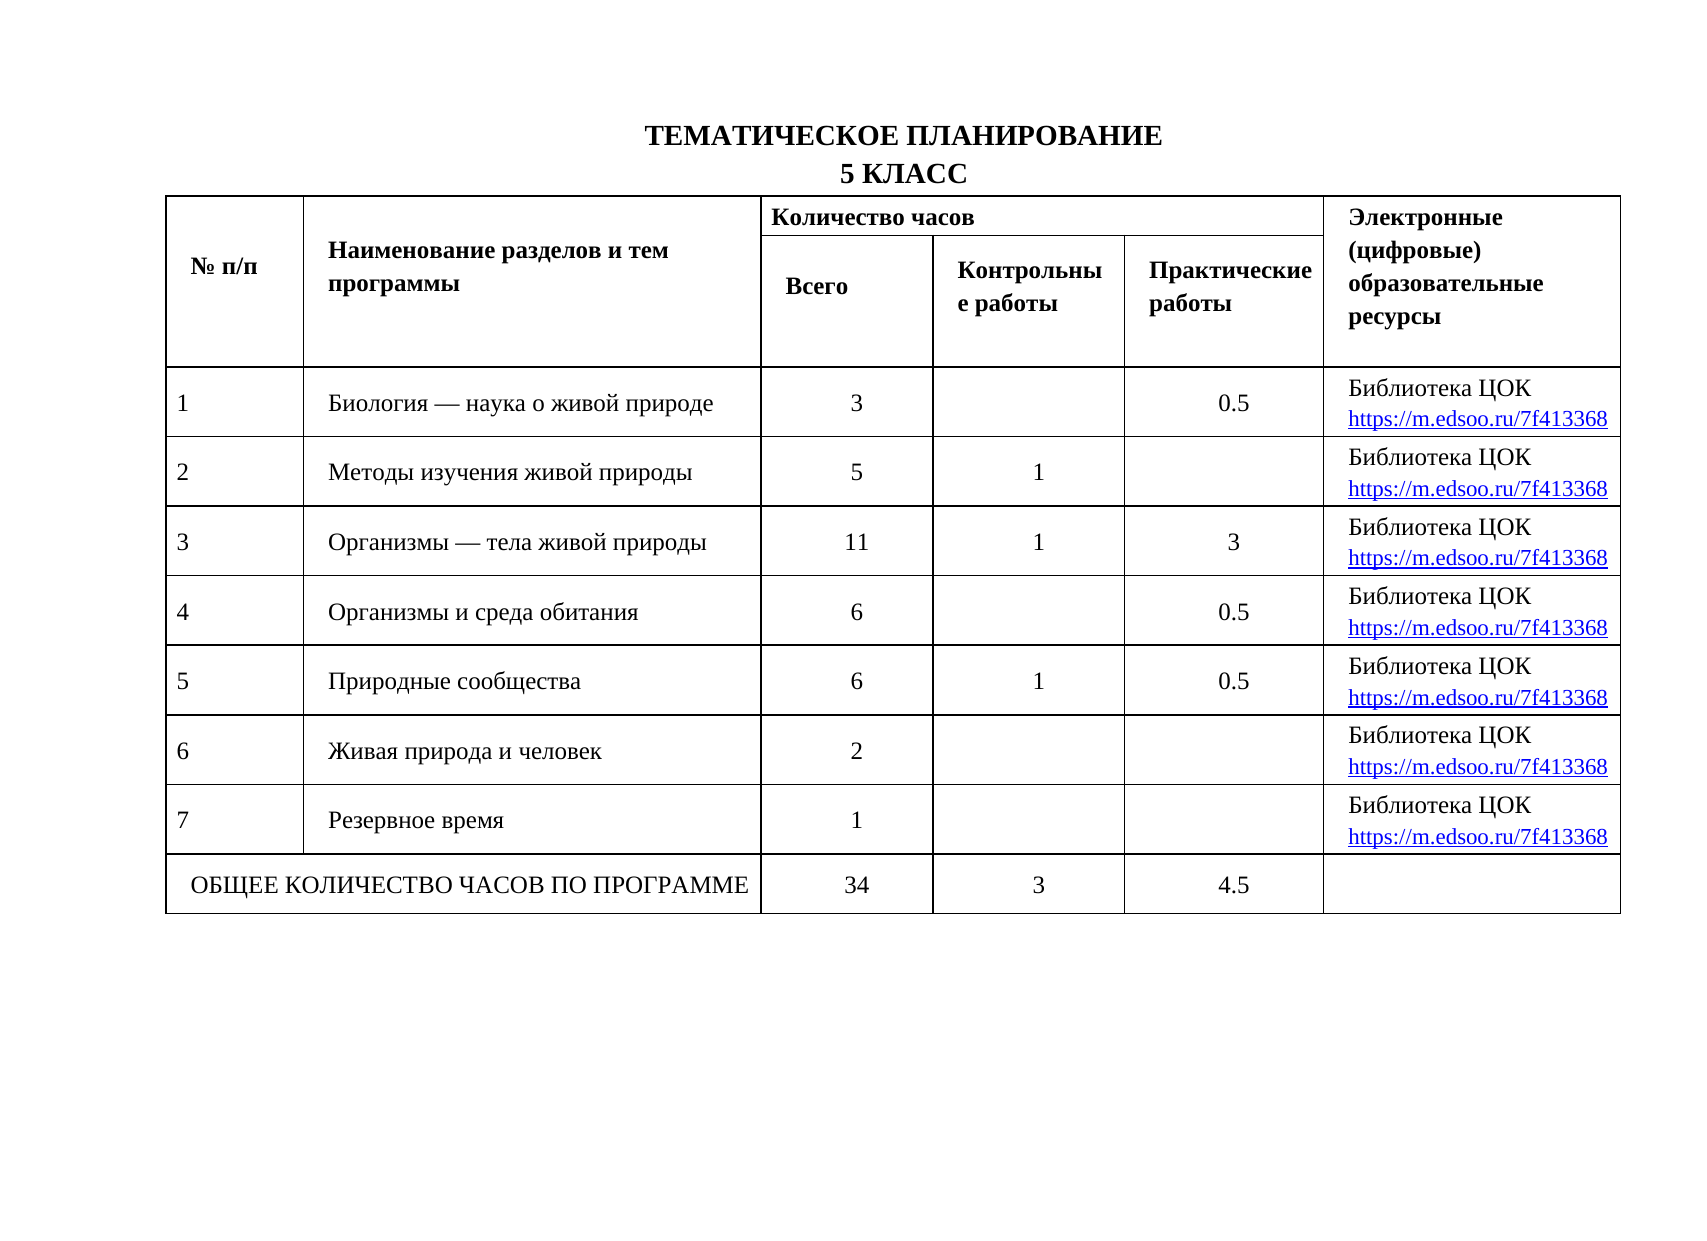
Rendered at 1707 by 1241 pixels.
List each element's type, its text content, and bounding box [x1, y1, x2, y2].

table_cell 4.5 [1125, 855, 1323, 912]
table_header № п/п [167, 197, 303, 366]
table_cell 1 [934, 507, 1124, 575]
table_cell 3 [167, 507, 303, 575]
table_cell 11 [762, 507, 932, 575]
table_cell Организмы и среда обитания [304, 576, 760, 644]
table_cell 6 [167, 716, 303, 783]
table_cell 2 [167, 437, 303, 505]
table_cell 1 [934, 437, 1124, 505]
table_cell Библиотека ЦОК https://m.edsoo.ru/7f413368 [1324, 507, 1620, 575]
table_cell [1324, 855, 1620, 912]
table_cell [1125, 716, 1323, 783]
table_cell 1 [167, 368, 303, 436]
table_cell Библиотека ЦОК https://m.edsoo.ru/7f413368 [1324, 785, 1620, 853]
text 5 КЛАСС [190, 157, 1618, 190]
table_cell 3 [1125, 507, 1323, 575]
table_cell ОБЩЕЕ КОЛИЧЕСТВО ЧАСОВ ПО ПРОГРАММЕ [167, 855, 760, 912]
table_header Наименование разделов и тем программы [304, 197, 760, 366]
table_cell 3 [934, 855, 1124, 912]
table_cell 0.5 [1125, 368, 1323, 436]
table_header Электронные (цифровые) образовательные ресурсы [1324, 197, 1620, 366]
table_cell Библиотека ЦОК https://m.edsoo.ru/7f413368 [1324, 437, 1620, 505]
table_cell 6 [762, 576, 932, 644]
table_cell 1 [762, 785, 932, 853]
table_cell [934, 716, 1124, 783]
table_header Количество часов [762, 197, 1323, 234]
table_cell Практические работы [1125, 236, 1323, 366]
table_cell Резервное время [304, 785, 760, 853]
table_cell [934, 785, 1124, 853]
table_cell Контрольные работы [934, 236, 1124, 366]
table_cell [934, 368, 1124, 436]
table_cell Библиотека ЦОК https://m.edsoo.ru/7f413368 [1324, 646, 1620, 714]
table_cell 1 [934, 646, 1124, 714]
table_cell Всего [762, 236, 932, 366]
table_cell 3 [762, 368, 932, 436]
table_cell Биология — наука о живой природе [304, 368, 760, 436]
table_cell 5 [167, 646, 303, 714]
table_cell 5 [762, 437, 932, 505]
table_cell Библиотека ЦОК https://m.edsoo.ru/7f413368 [1324, 716, 1620, 783]
table_cell 0.5 [1125, 576, 1323, 644]
table_cell [1125, 785, 1323, 853]
table_cell 0.5 [1125, 646, 1323, 714]
table_cell [1125, 437, 1323, 505]
table_cell 7 [167, 785, 303, 853]
table_cell 2 [762, 716, 932, 783]
table_cell Методы изучения живой природы [304, 437, 760, 505]
table_cell 34 [762, 855, 932, 912]
table_cell Организмы — тела живой природы [304, 507, 760, 575]
table_cell [934, 576, 1124, 644]
table_cell Библиотека ЦОК https://m.edsoo.ru/7f413368 [1324, 576, 1620, 644]
text ТЕМАТИЧЕСКОЕ ПЛАНИРОВАНИЕ [190, 118, 1618, 152]
table_cell Живая природа и человек [304, 716, 760, 783]
table_cell 6 [762, 646, 932, 714]
table_cell Природные сообщества [304, 646, 760, 714]
table_cell 4 [167, 576, 303, 644]
table_cell Библиотека ЦОК https://m.edsoo.ru/7f413368 [1324, 368, 1620, 436]
